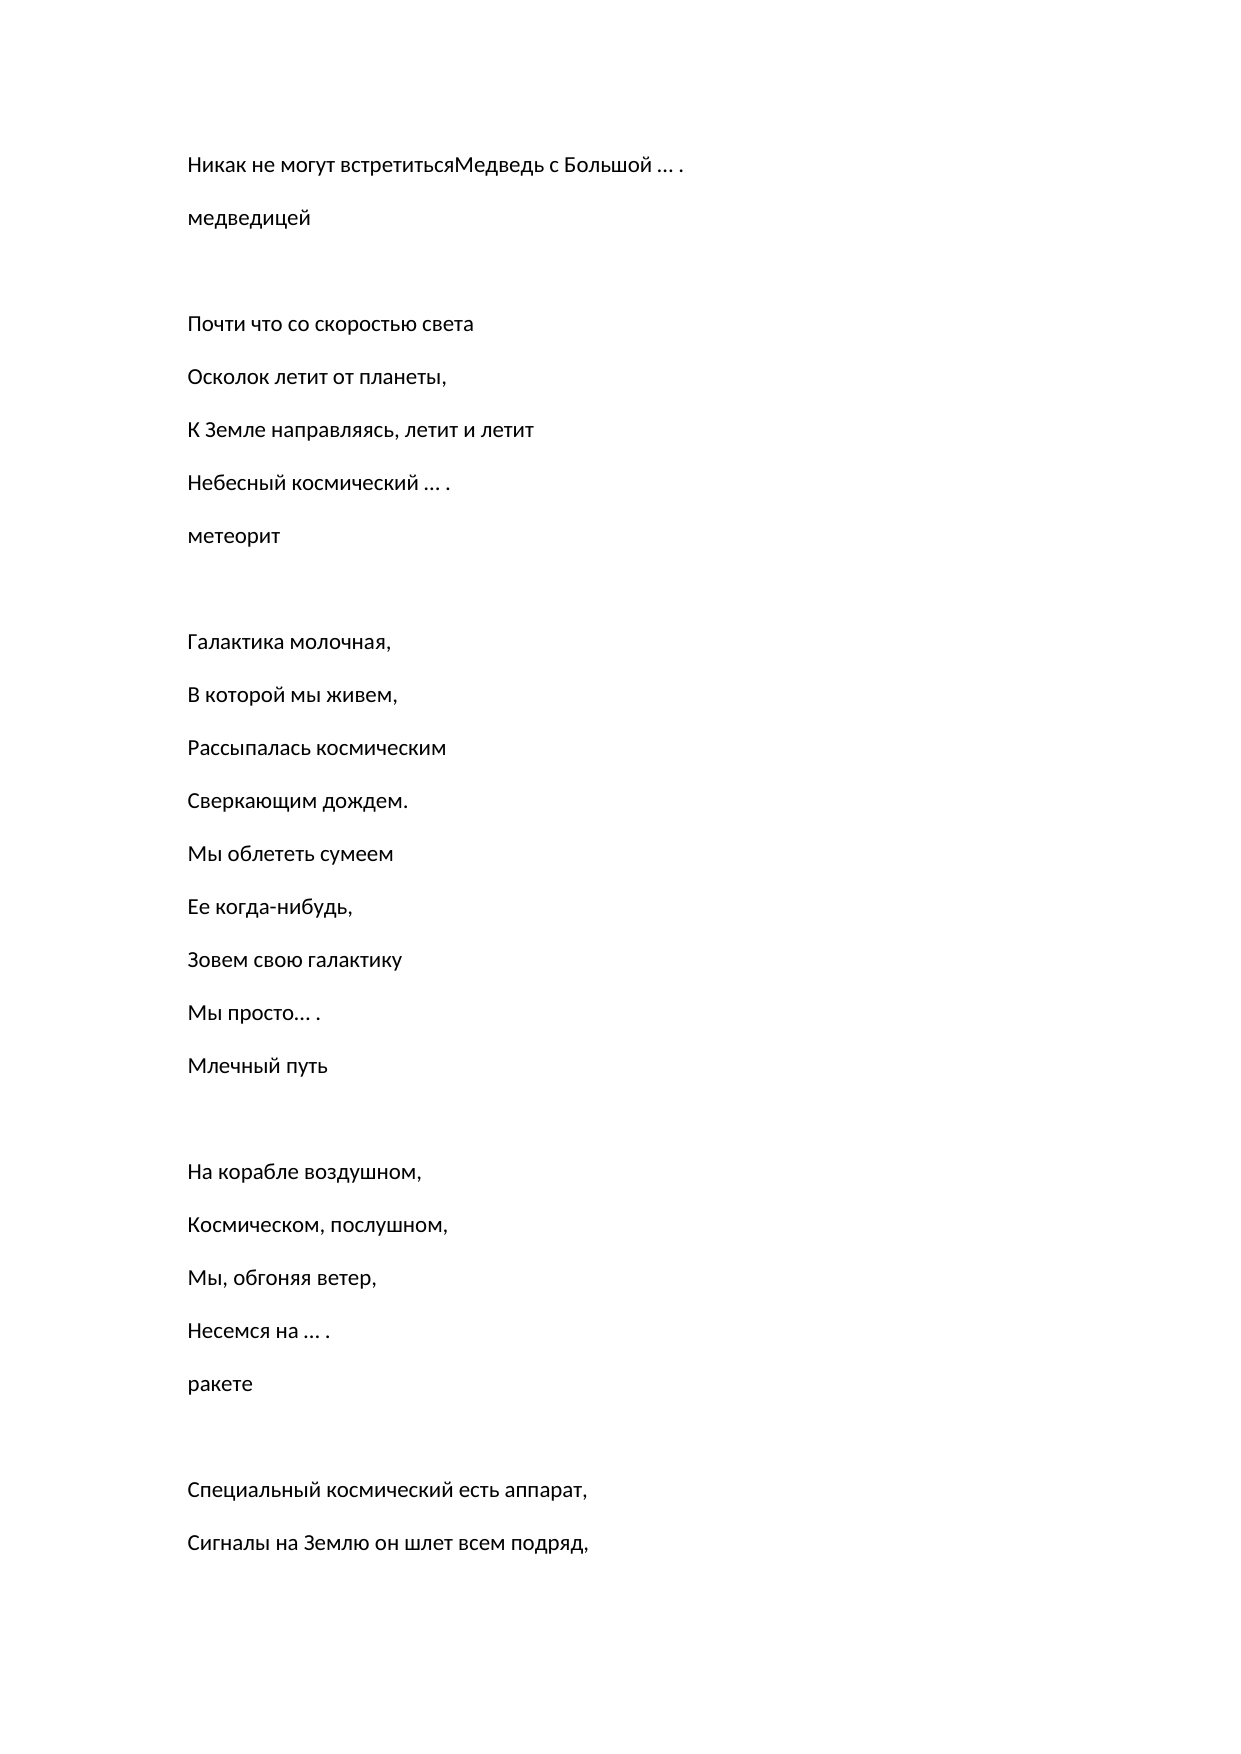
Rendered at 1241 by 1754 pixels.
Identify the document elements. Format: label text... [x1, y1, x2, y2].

text метеорит [187, 521, 1053, 549]
text Мы, обгоняя ветер, [187, 1263, 1053, 1291]
text Галактика молочная, [187, 627, 1053, 655]
text ракете [187, 1369, 1053, 1397]
text К Земле направляясь, летит и летит [187, 415, 1053, 443]
text Никак не могут встретитьсяМедведь с Большой … . [187, 150, 1053, 178]
text Ее когда-нибудь, [187, 892, 1053, 920]
text Мы облететь сумеем [187, 839, 1053, 867]
text Мы просто… . [187, 998, 1053, 1026]
text Небесный космический … . [187, 468, 1053, 496]
text Почти что со скоростью света [187, 309, 1053, 337]
text Сигналы на Землю он шлет всем подряд, [187, 1528, 1053, 1557]
text Специальный космический есть аппарат, [187, 1476, 1053, 1503]
text Зовем свою галактику [187, 945, 1053, 973]
text На корабле воздушном, [187, 1157, 1053, 1185]
text Рассыпалась космическим [187, 733, 1053, 761]
text Несемся на … . [187, 1316, 1053, 1344]
text Осколок летит от планеты, [187, 362, 1053, 390]
text В которой мы живем, [187, 680, 1053, 708]
text Млечный путь [187, 1051, 1053, 1079]
text медведицей [187, 203, 1053, 231]
text Космическом, послушном, [187, 1210, 1053, 1238]
text Сверкающим дождем. [187, 786, 1053, 814]
